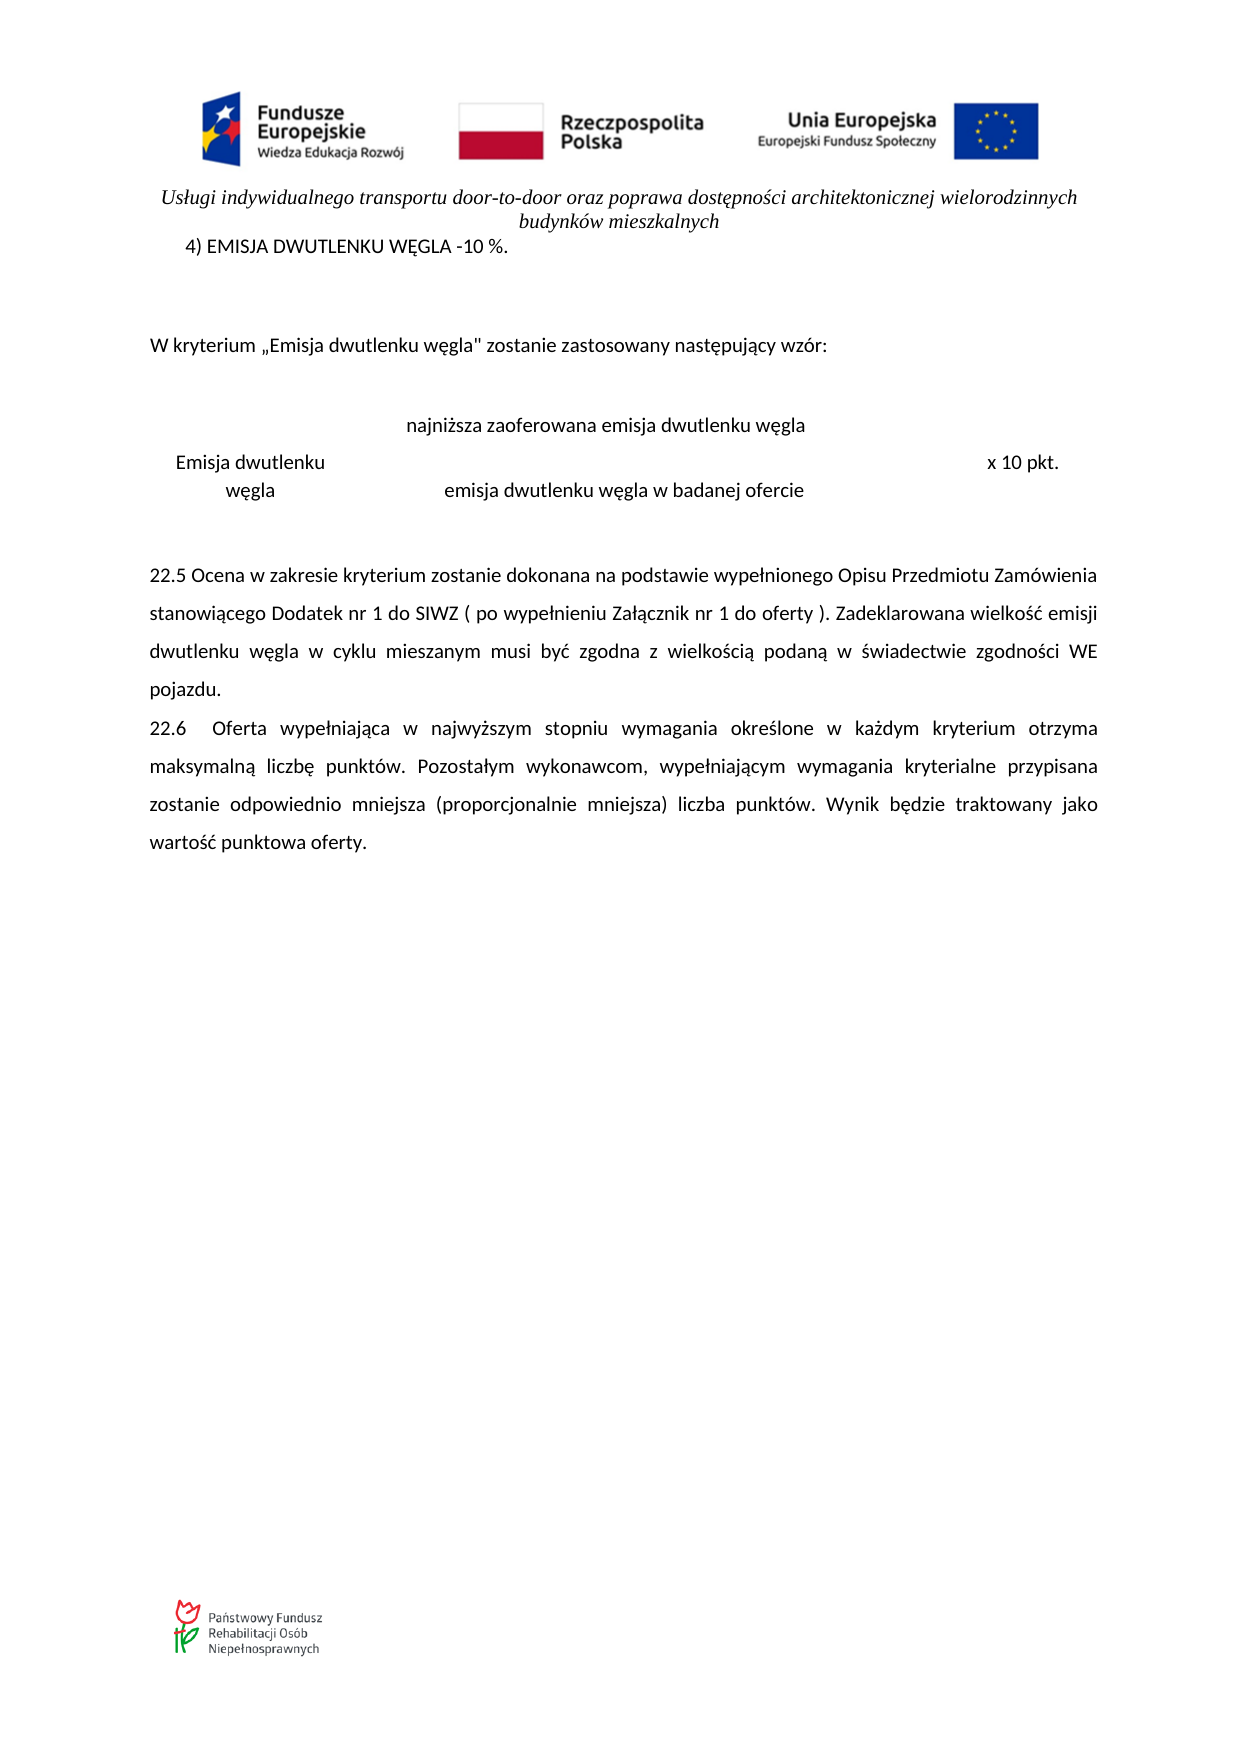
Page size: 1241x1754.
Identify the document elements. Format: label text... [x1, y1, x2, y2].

text emisja dwutlenku węgla w badanej ofercie [444, 480, 804, 502]
text najniższa zaoferowana emisja dwutlenku węgla [406, 415, 1093, 437]
picture [147, 1574, 348, 1681]
text 22.5 Ocena w zakresie kryterium zostanie dokonana na podstawie wypełnionego Opisu Przedmiotu Zamówienia stanowiącego Dodatek nr 1 do SIWZ ( po wypełnieniu Załącznik nr 1 do oferty ). Zadeklarowana wielkość emisji dwutlenku węgla w cyklu mieszanym musi być zgodna z wielkością podaną w świadectwie zgodności WE pojazdu. [149, 562, 1099, 702]
text W kryterium „Emisja dwutlenku węgla" zostanie zastosowany następujący wzór: [150, 334, 1093, 356]
text 22.6 Oferta wypełniająca w najwyższym stopniu wymagania określone w każdym kryterium otrzyma maksymalną liczbę punktów. Pozostałym wykonawcom, wypełniającym wymagania kryterialne przypisana zostanie odpowiednio mniejsza (proporcjonalnie mniejsza) liczba punktów. Wynik będzie traktowany jako wartość punktowa oferty. [149, 715, 1099, 854]
text x 10 pkt. [987, 448, 1059, 475]
text 4) EMISJA DWUTLENKU WĘGLA -10 %. [185, 233, 1093, 258]
picture [184, 73, 1057, 185]
text Emisja dwutlenku węgla [149, 446, 352, 503]
